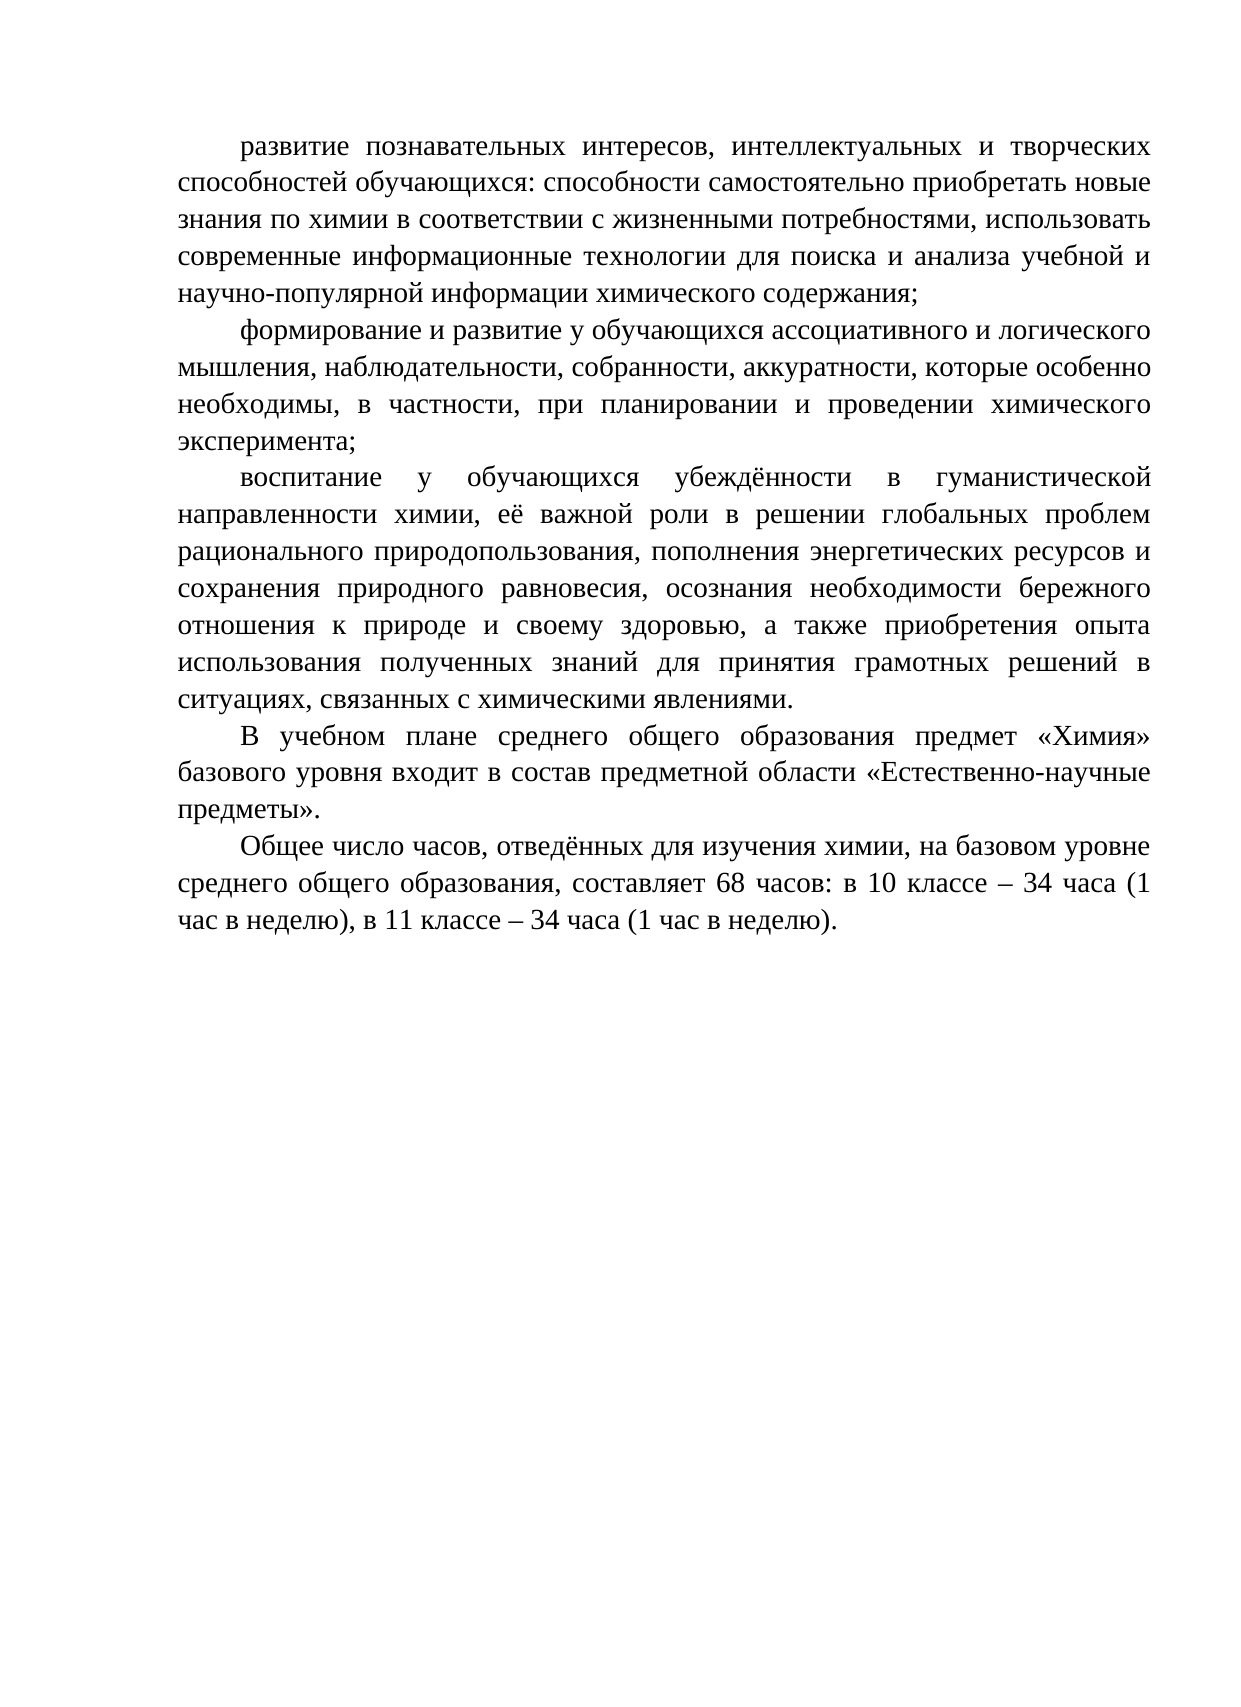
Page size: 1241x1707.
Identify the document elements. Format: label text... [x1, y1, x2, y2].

text развитие познавательных интересов, интеллектуальных и творческих способностей обучающихся: способности самостоятельно приобретать новые знания по химии в соответствии с жизненными потребностями, использовать современные информационные технологии для поиска и анализа учебной и научно-популярной информации химического содержания; [177, 128, 1152, 309]
text воспитание у обучающихся убеждённости в гуманистической направленности химии, её важной роли в решении глобальных проблем рационального природопользования, пополнения энергетических ресурсов и сохранения природного равновесия, осознания необходимости бережного отношения к природе и своему здоровью, а также приобретения опыта использования полученных знаний для принятия грамотных решений в ситуациях, связанных с химическими явлениями. [177, 459, 1152, 714]
text В учебном плане среднего общего образования предмет «Химия» базового уровня входит в состав предметной области «Естественно-научные предметы». [177, 718, 1152, 825]
text формирование и развитие у обучающихся ассоциативного и логического мышления, наблюдательности, собранности, аккуратности, которые особенно необходимы, в частности, при планировании и проведении химического эксперимента; [177, 312, 1152, 456]
text Общее число часов, отведённых для изучения химии, на базовом уровне среднего общего образования, составляет 68 часов: в 10 классе – 34 часа (1 час в неделю), в 11 классе – 34 часа (1 час в неделю). [177, 828, 1152, 936]
